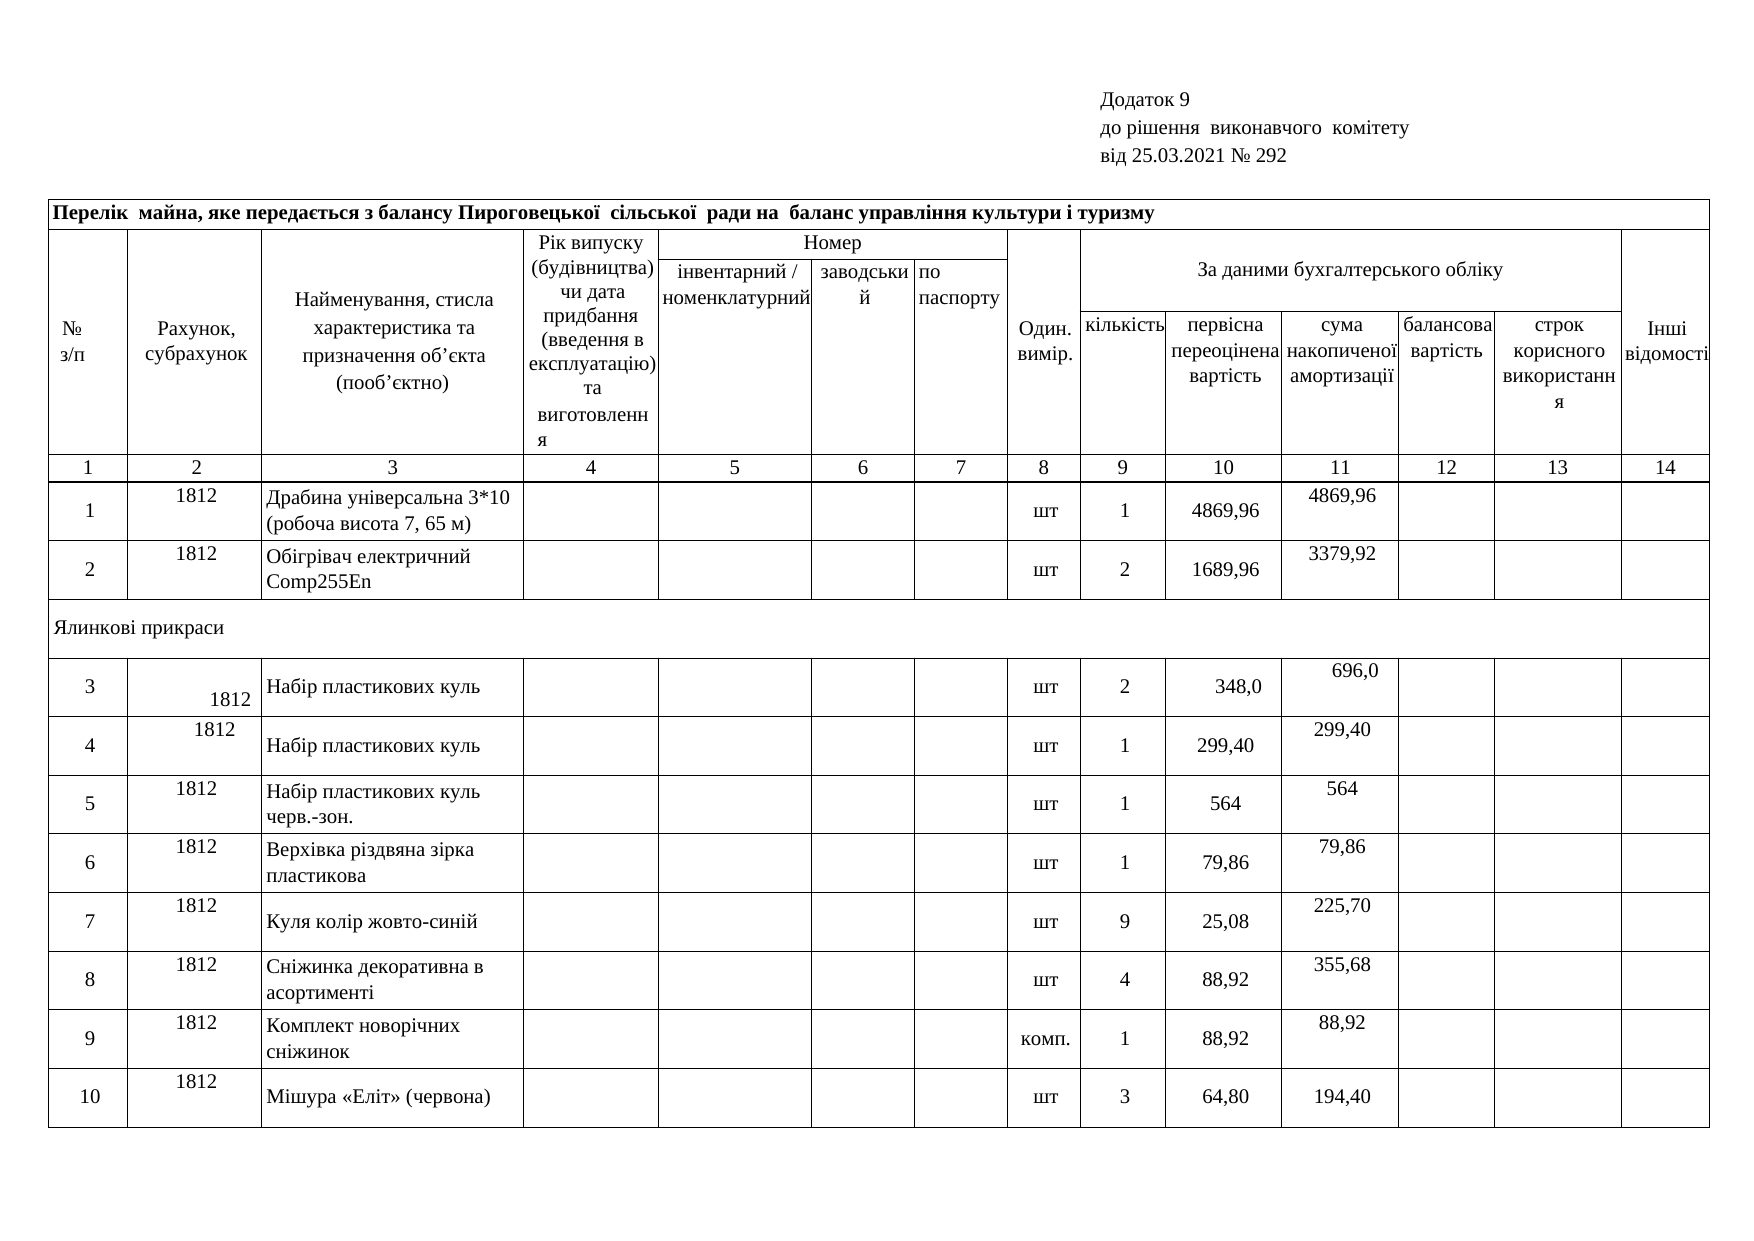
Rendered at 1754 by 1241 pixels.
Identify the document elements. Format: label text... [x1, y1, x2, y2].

table_cell [915, 541, 1007, 599]
table_cell 11 [1282, 455, 1398, 481]
table_cell [659, 659, 811, 716]
table_cell 1 [49, 483, 127, 540]
table_cell 4869,96 [1282, 483, 1398, 540]
table_cell 4 [49, 717, 127, 775]
table_cell [659, 483, 811, 540]
table_cell [812, 541, 914, 599]
table_cell [1495, 483, 1621, 540]
table_cell [524, 483, 658, 540]
table_cell 3 [1081, 1069, 1165, 1127]
table_cell [812, 483, 914, 540]
table_cell 79,86 [1166, 834, 1281, 892]
table_cell шт [1008, 952, 1080, 1009]
table_cell Один. вимір. [1008, 230, 1080, 454]
table_cell [915, 952, 1007, 1009]
table_cell [812, 893, 914, 951]
table_cell Набір пластикових куль черв.-зон. [262, 776, 523, 833]
table_cell 2 [128, 455, 261, 481]
table_cell Драбина універсальна 3*10 (робоча висота 7, 65 м) [262, 483, 523, 540]
table_cell [915, 483, 1007, 540]
table_cell [1495, 659, 1621, 716]
table_cell Набір пластикових куль [262, 717, 523, 775]
table_cell [1399, 952, 1494, 1009]
table_cell [659, 541, 811, 599]
text від 25.03.2021 № 292 [89, 143, 1629, 167]
table_cell [1399, 541, 1494, 599]
table_cell [1495, 893, 1621, 951]
table_cell шт [1008, 659, 1080, 716]
table_cell [1399, 483, 1494, 540]
table_cell балансова вартість [1399, 312, 1494, 454]
table_cell Комплект новорічних сніжинок [262, 1010, 523, 1068]
table_cell по паспорту [915, 260, 1007, 454]
table_cell 8 [1008, 455, 1080, 481]
table_cell шт [1008, 1069, 1080, 1127]
table_cell 564 [1282, 776, 1398, 833]
table_cell [915, 834, 1007, 892]
table_cell 1812 [128, 1069, 261, 1127]
table_cell Мішура «Еліт» (червона) [262, 1069, 523, 1127]
table_cell шт [1008, 776, 1080, 833]
table_cell [915, 893, 1007, 951]
table_cell 9 [1081, 455, 1165, 481]
table_cell [1622, 834, 1709, 892]
table_cell 1812 [128, 483, 261, 540]
table_cell 25,08 [1166, 893, 1281, 951]
table_cell 348,0 [1166, 659, 1281, 716]
table_cell Сніжинка декоративна в асортименті [262, 952, 523, 1009]
table_cell [812, 1069, 914, 1127]
table_cell 1812 [128, 541, 261, 599]
table_cell 7 [49, 893, 127, 951]
table_cell [524, 659, 658, 716]
table_cell 8 [49, 952, 127, 1009]
table_cell 355,68 [1282, 952, 1398, 1009]
table_cell [1399, 717, 1494, 775]
table_cell Інші відомості [1622, 230, 1709, 454]
table_cell 564 [1166, 776, 1281, 833]
table_cell 88,92 [1166, 952, 1281, 1009]
table_cell Рік випуску (будівництва) чи дата придбання (введення в експлуатацію) та виготовлення [524, 230, 658, 454]
text до рішення виконавчого комітету [89, 115, 1629, 139]
table_cell Набір пластикових куль [262, 659, 523, 716]
table_cell [659, 717, 811, 775]
table_cell [1622, 1069, 1709, 1127]
table_cell [524, 834, 658, 892]
table_cell шт [1008, 893, 1080, 951]
table_cell 299,40 [1282, 717, 1398, 775]
table_cell інвентарний / номенклатурний [659, 260, 811, 454]
table_cell [524, 1010, 658, 1068]
table_cell [659, 952, 811, 1009]
table_cell 1812 [128, 717, 261, 775]
table_cell [915, 776, 1007, 833]
table_cell 6 [49, 834, 127, 892]
table_cell [659, 1010, 811, 1068]
table_cell [915, 1010, 1007, 1068]
table_cell [659, 776, 811, 833]
table_cell За даними бухгалтерського обліку [1081, 230, 1621, 311]
table_cell [1622, 541, 1709, 599]
table_cell шт [1008, 717, 1080, 775]
table_cell [524, 776, 658, 833]
table_cell 6 [812, 455, 914, 481]
table_cell [1622, 952, 1709, 1009]
table_cell комп. [1008, 1010, 1080, 1068]
table_cell 5 [659, 455, 811, 481]
table_cell шт [1008, 483, 1080, 540]
table_cell 9 [49, 1010, 127, 1068]
table_cell 9 [1081, 893, 1165, 951]
table_cell [1399, 659, 1494, 716]
table_cell шт [1008, 541, 1080, 599]
table_cell [1495, 952, 1621, 1009]
table_cell [915, 717, 1007, 775]
table_cell [812, 1010, 914, 1068]
table_cell 1812 [128, 834, 261, 892]
table_cell [1622, 1010, 1709, 1068]
table_cell сума накопиченої амортизації [1282, 312, 1398, 454]
table_cell 1 [1081, 776, 1165, 833]
table_cell [915, 659, 1007, 716]
table_cell Обігрівач електричний Comp255En [262, 541, 523, 599]
table_cell Куля колір жовто-синій [262, 893, 523, 951]
table_cell 2 [49, 541, 127, 599]
table_cell 88,92 [1282, 1010, 1398, 1068]
table_cell [812, 659, 914, 716]
table_cell 4869,96 [1166, 483, 1281, 540]
table_cell 3379,92 [1282, 541, 1398, 599]
table_cell 1 [49, 455, 127, 481]
table_cell 3 [49, 659, 127, 716]
table_cell 1689,96 [1166, 541, 1281, 599]
table_cell 13 [1495, 455, 1621, 481]
table_cell 1812 [128, 952, 261, 1009]
table_cell [1622, 717, 1709, 775]
table_cell Верхівка різдвяна зірка пластикова [262, 834, 523, 892]
table_cell 14 [1622, 455, 1709, 481]
table_cell [1622, 776, 1709, 833]
table_cell [1399, 776, 1494, 833]
table_cell [659, 1069, 811, 1127]
table_cell [1495, 1010, 1621, 1068]
table_cell 2 [1081, 541, 1165, 599]
table_cell [524, 1069, 658, 1127]
table_cell Ялинкові прикраси [49, 600, 1709, 657]
table_cell [1495, 1069, 1621, 1127]
table_cell [1622, 659, 1709, 716]
table_cell [1622, 483, 1709, 540]
table_header Перелік майна, яке передається з балансу Пироговецької сільської ради на баланс управління культури і туризму [49, 200, 1709, 229]
table_cell [812, 717, 914, 775]
table_cell Номер [659, 230, 1007, 258]
table_cell первісна переоцінена вартість [1166, 312, 1281, 454]
table_cell 1 [1081, 483, 1165, 540]
table_cell 12 [1399, 455, 1494, 481]
table_cell заводський [812, 260, 914, 454]
table_cell 1812 [128, 776, 261, 833]
table_cell [524, 952, 658, 1009]
table_cell [812, 834, 914, 892]
table_cell [812, 776, 914, 833]
table_cell 1 [1081, 717, 1165, 775]
table_cell 79,86 [1282, 834, 1398, 892]
table_cell Рахунок, субрахунок [128, 230, 261, 454]
table_cell строк корисного використання [1495, 312, 1621, 454]
table_cell 1812 [128, 893, 261, 951]
table_cell кількість [1081, 312, 1165, 454]
table_cell [1399, 1010, 1494, 1068]
table_cell [1399, 1069, 1494, 1127]
table_cell 2 [1081, 659, 1165, 716]
table_cell 1 [1081, 1010, 1165, 1068]
table_cell 3 [262, 455, 523, 481]
table_cell 225,70 [1282, 893, 1398, 951]
table_cell 4 [1081, 952, 1165, 1009]
table_cell 10 [1166, 455, 1281, 481]
table_cell [1495, 541, 1621, 599]
table_cell [1495, 776, 1621, 833]
table_cell 194,40 [1282, 1069, 1398, 1127]
text Додаток 9 [89, 87, 1629, 111]
table_cell [1622, 893, 1709, 951]
table_cell 5 [49, 776, 127, 833]
table_cell [659, 893, 811, 951]
table_cell 1812 [128, 659, 261, 716]
table_cell 299,40 [1166, 717, 1281, 775]
table_cell № з/п [49, 230, 127, 454]
table_cell 7 [915, 455, 1007, 481]
table_cell [1399, 893, 1494, 951]
table_cell 88,92 [1166, 1010, 1281, 1068]
table_cell [1495, 834, 1621, 892]
table_cell [524, 717, 658, 775]
table_cell шт [1008, 834, 1080, 892]
table_cell 696,0 [1282, 659, 1398, 716]
table_cell 4 [524, 455, 658, 481]
table_cell Найменування, стисла характеристика та призначення об’єкта (пооб’єктно) [262, 230, 523, 454]
table_cell [1399, 834, 1494, 892]
table_cell 1812 [128, 1010, 261, 1068]
table_cell [524, 893, 658, 951]
table_cell [812, 952, 914, 1009]
table_cell [524, 541, 658, 599]
table_cell [659, 834, 811, 892]
table_cell [915, 1069, 1007, 1127]
table_cell [1495, 717, 1621, 775]
table_cell 1 [1081, 834, 1165, 892]
table_cell 64,80 [1166, 1069, 1281, 1127]
table_cell 10 [49, 1069, 127, 1127]
